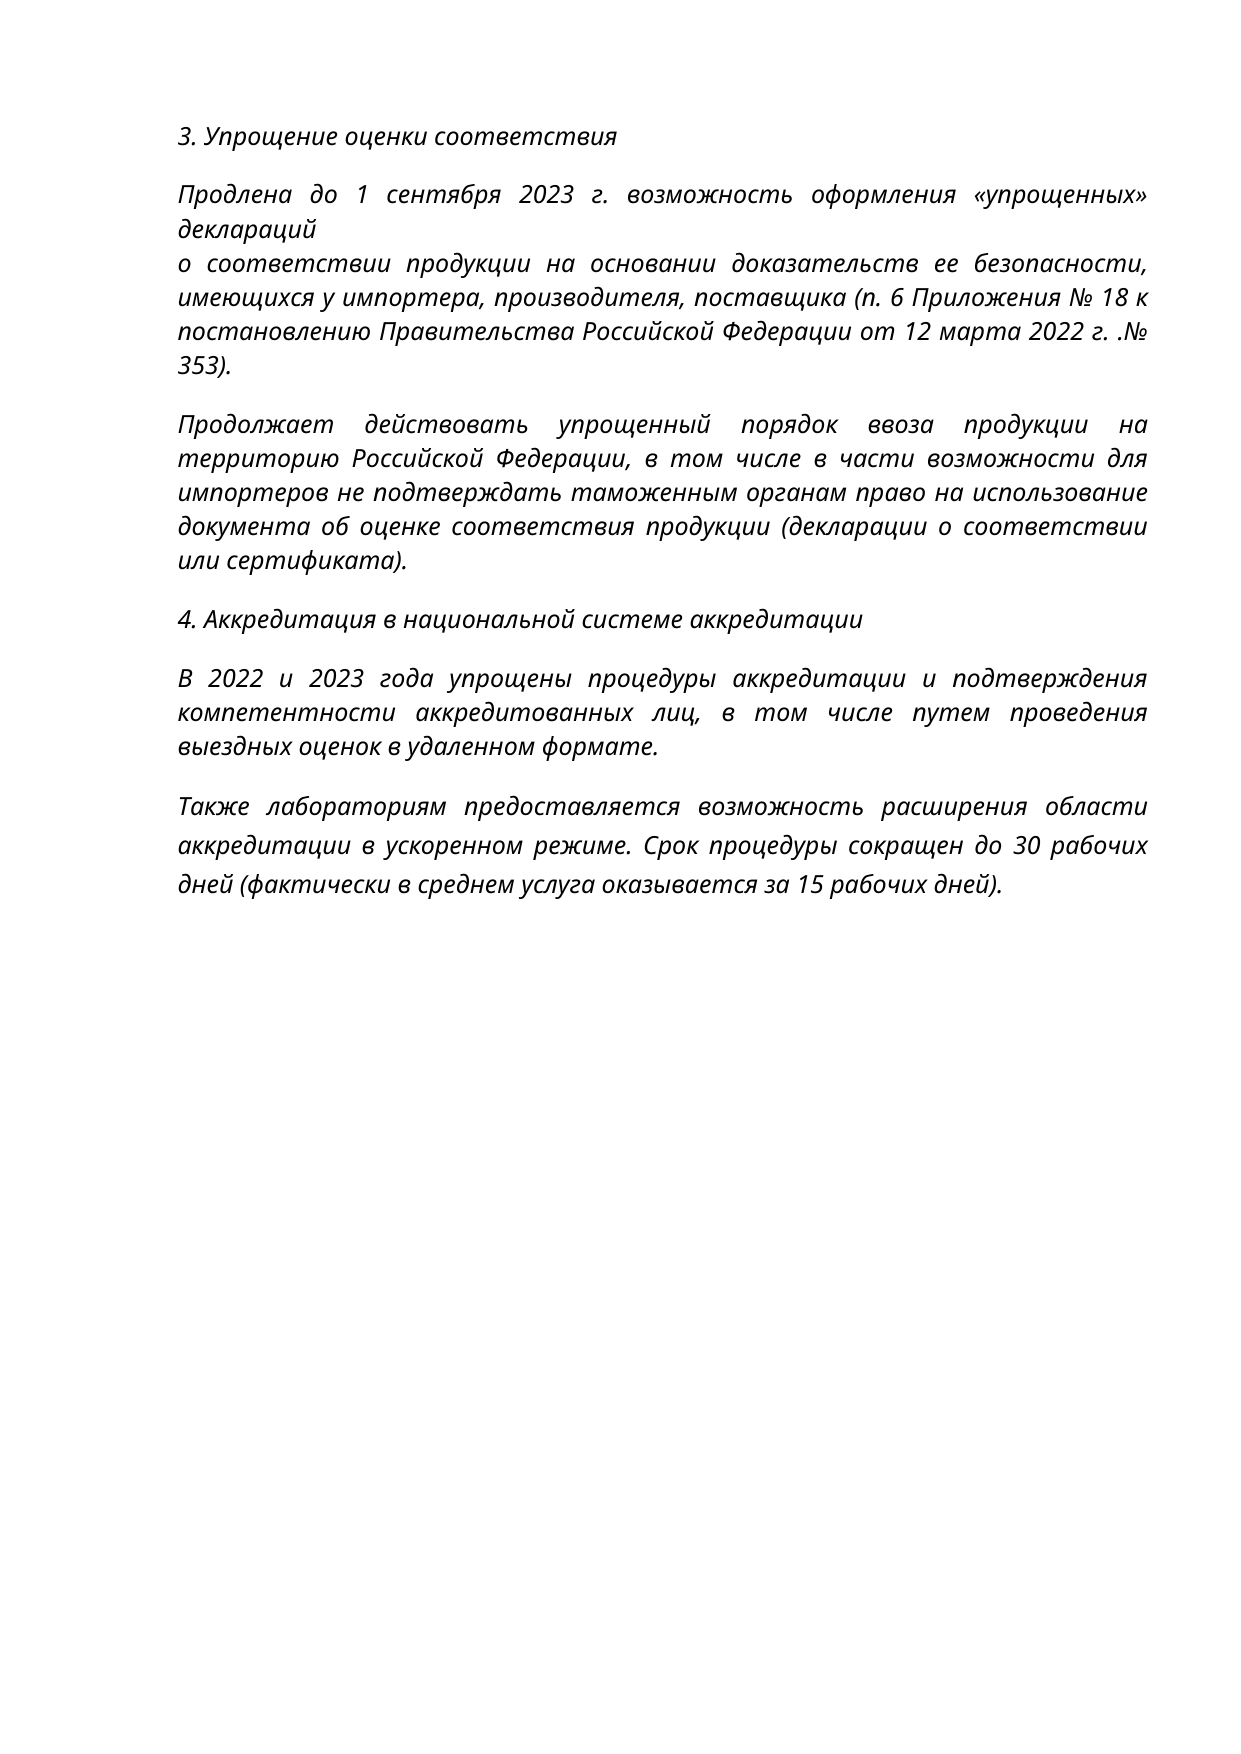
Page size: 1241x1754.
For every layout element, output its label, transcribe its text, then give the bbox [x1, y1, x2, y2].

text Также лабораториям предоставляется возможность расширения области аккредитации в ускоренном режиме. Срок процедуры сокращен до 30 рабочих дней (фактически в среднем услуга оказывается за 15 рабочих дней). [177, 788, 1152, 901]
text 4. Аккредитация в национальной системе аккредитации [177, 602, 1152, 636]
text Продлена до 1 сентября 2023 г. возможность оформления «упрощенных» деклараций о соответствии продукции на основании доказательств ее безопасности, имеющихся у импортера, производителя, поставщика (п. 6 Приложения № 18 к постановлению Правительства Российской Федерации от 12 марта 2022 г. .№ 353). [177, 177, 1152, 382]
text 3. Упрощение оценки соответствия [177, 118, 1152, 152]
text Продолжает действовать упрощенный порядок ввоза продукции на территорию Российской Федерации, в том числе в части возможности для импортеров не подтверждать таможенным органам право на использование документа об оценке соответствия продукции (декларации о соответствии или сертификата). [177, 407, 1152, 577]
text В 2022 и 2023 года упрощены процедуры аккредитации и подтверждения компетентности аккредитованных лиц, в том числе путем проведения выездных оценок в удаленном формате. [177, 661, 1152, 763]
